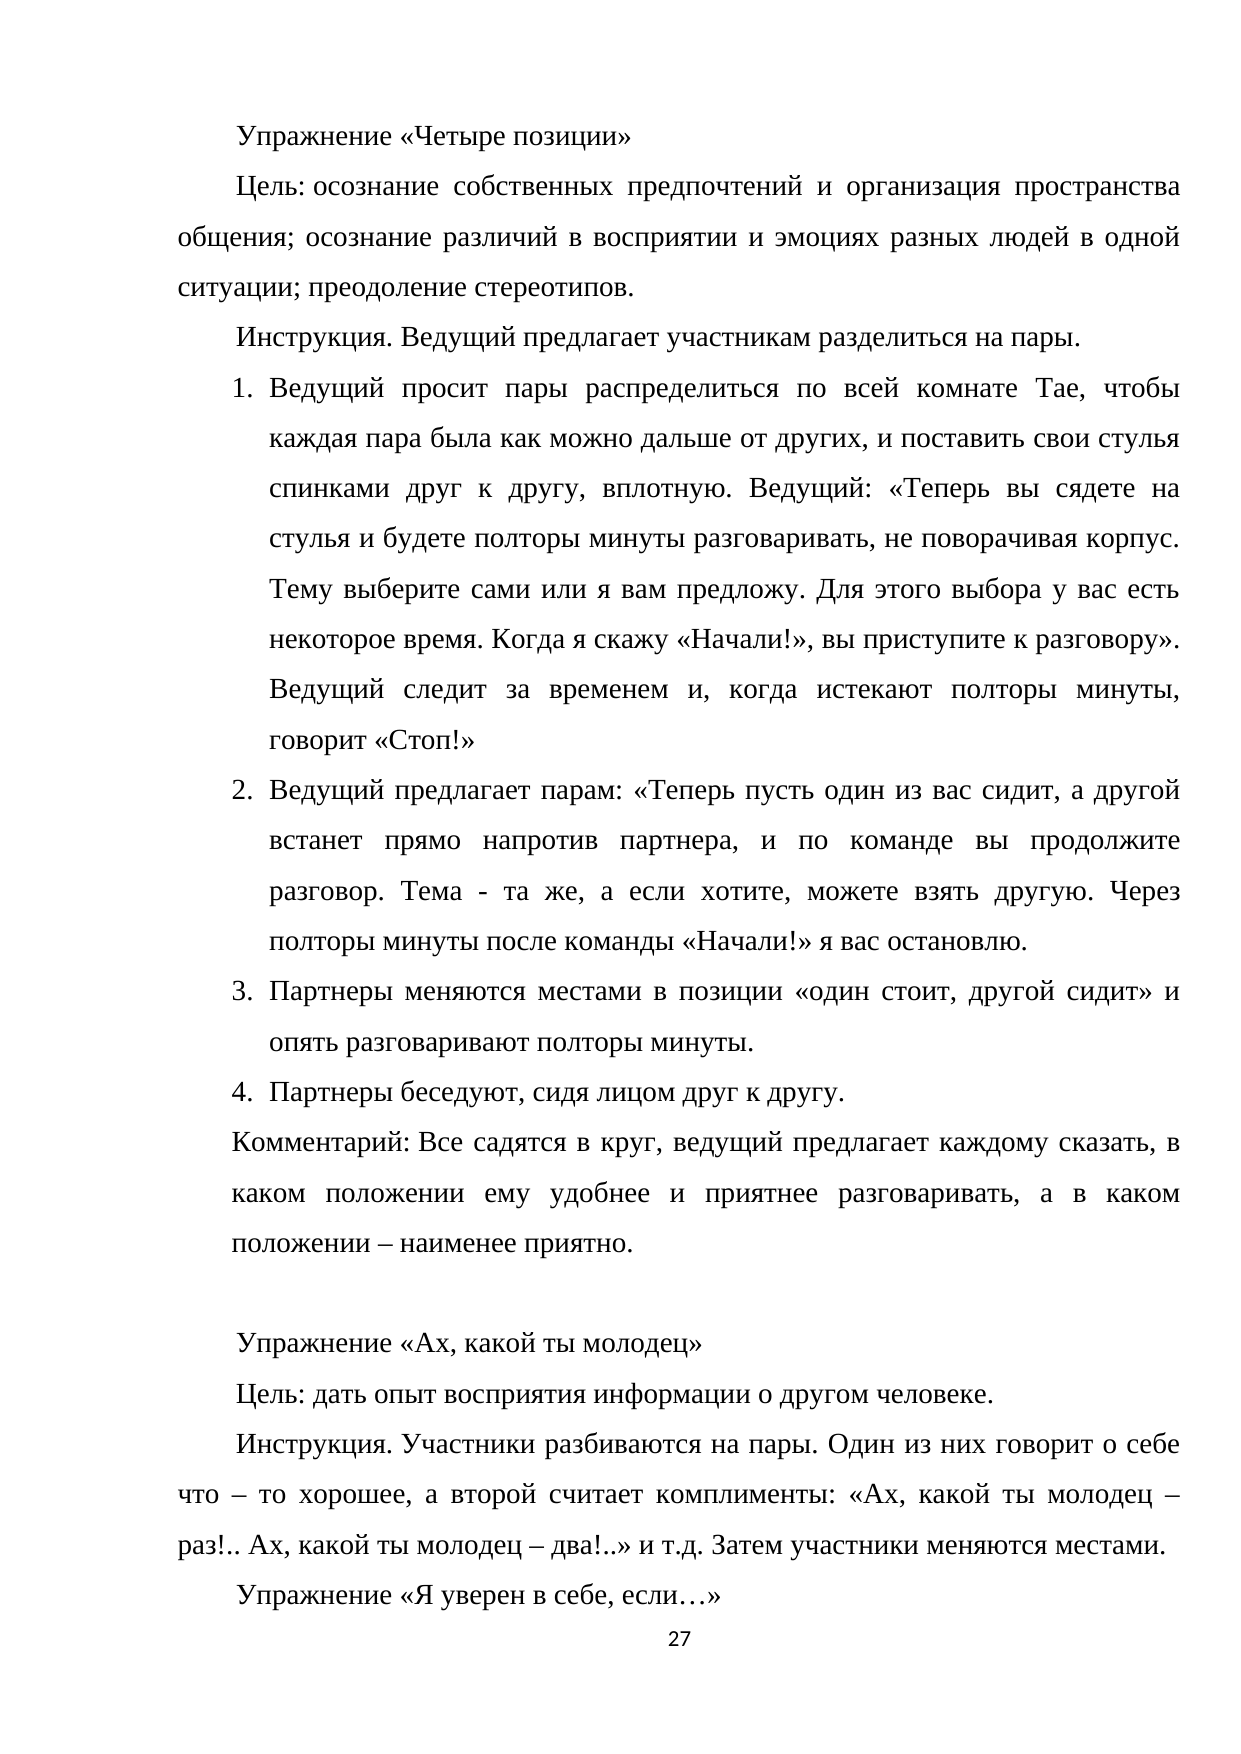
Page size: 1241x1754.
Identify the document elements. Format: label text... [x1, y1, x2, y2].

text Цель: осознание собственных предпочтений и организация пространства общения; осознание различий в восприятии и эмоциях разных людей в одной ситуации; преодоление стереотипов. [177, 168, 1181, 303]
list Ведущий предлагает парам: «Теперь пусть один из вас сидит, а другой встанет прямо напротив партнера, и по команде вы продолжите разговор. Тема - та же, а если хотите, можете взять другую. Через полторы минуты после команды «Начали!» я вас остановлю. [231, 772, 1181, 957]
list Партнеры меняются местами в позиции «один стоит, другой сидит» и опять разговаривают полторы минуты. [231, 973, 1181, 1057]
text Упражнение «Я уверен в себе, если…» [177, 1577, 1181, 1611]
text Комментарий: Все садятся в круг, ведущий предлагает каждому сказать, в каком положении ему удобнее и приятнее разговаривать, а в каком положении – наименее приятно. [231, 1124, 1181, 1258]
text Упражнение «Четыре позиции» [177, 118, 1181, 152]
text Инструкция. Ведущий предлагает участникам разделиться на пары. [177, 319, 1181, 353]
text Инструкция. Участники разбиваются на пары. Один из них говорит о себе что – то хорошее, а второй считает комплименты: «Ах, какой ты молодец – раз!.. Ах, какой ты молодец – два!..» и т.д. Затем участники меняются местами. [177, 1426, 1181, 1560]
text Упражнение «Ах, какой ты молодец» [177, 1326, 1181, 1359]
list Ведущий просит пары распределиться по всей комнате Тае, чтобы каждая пара была как можно дальше от других, и поставить свои стулья спинками друг к другу, вплотную. Ведущий: «Теперь вы сядете на стулья и будете полторы минуты разговаривать, не поворачивая корпус. Тему выберите сами или я вам предложу. Для этого выбора у вас есть некоторое время. Когда я скажу «Начали!», вы приступите к разговору». Ведущий следит за временем и, когда истекают полторы минуты, говорит «Стоп!» [231, 370, 1181, 755]
text Цель: дать опыт восприятия информации о другом человеке. [177, 1376, 1181, 1409]
list Партнеры беседуют, сидя лицом друг к другу. [231, 1074, 1181, 1108]
